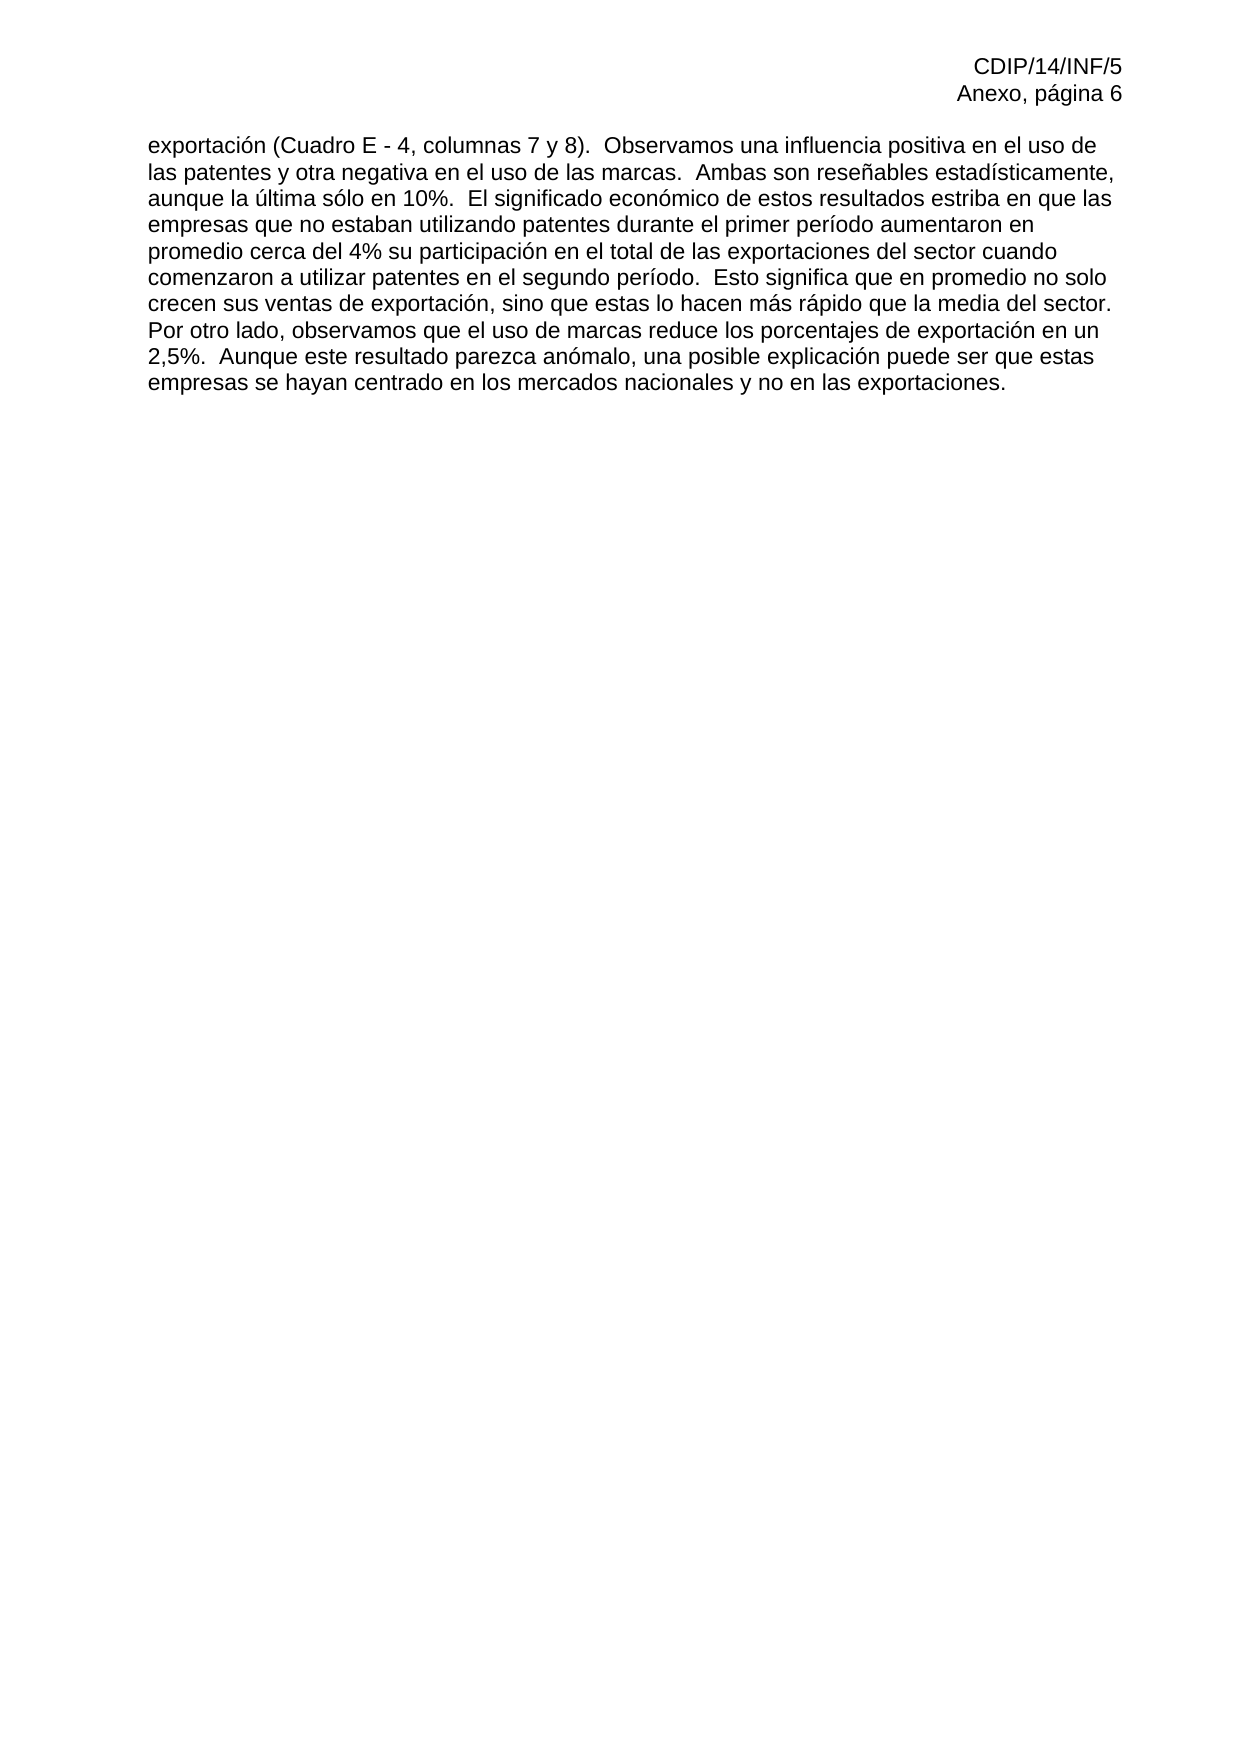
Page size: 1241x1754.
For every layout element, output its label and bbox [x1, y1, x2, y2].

text [148, 132, 1122, 396]
